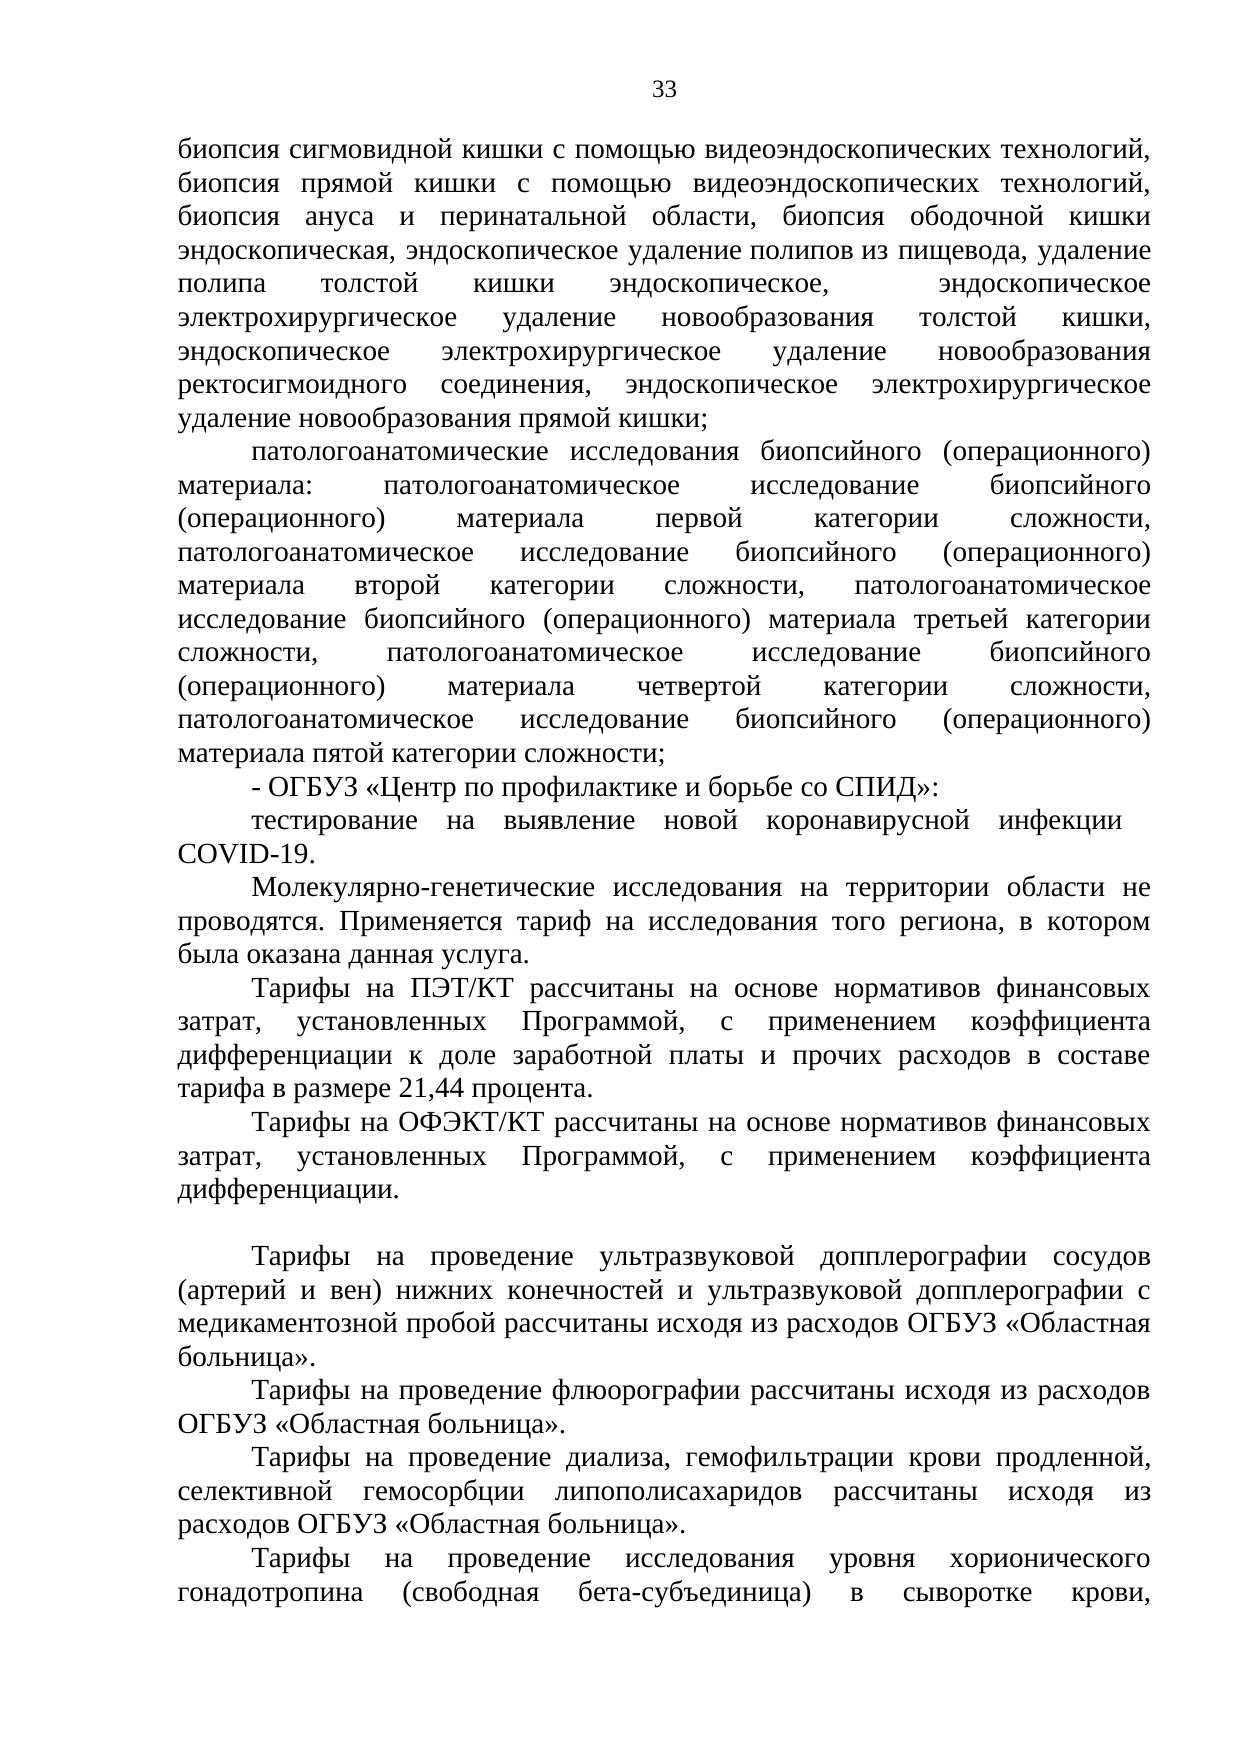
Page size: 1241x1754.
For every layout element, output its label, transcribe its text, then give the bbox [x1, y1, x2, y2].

text Тарифы на проведение флюорографии рассчитаны исходя из расходов ОГБУЗ «Областная больница». [177, 1372, 1152, 1439]
text - ОГБУЗ «Центр по профилактике и борьбе со СПИД»: [177, 769, 1152, 802]
text Тарифы на ОФЭКТ/КТ рассчитаны на основе нормативов финансовых затрат, установленных Программой, с применением коэффициента дифференциации. [177, 1104, 1152, 1205]
text Тарифы на ПЭТ/КТ рассчитаны на основе нормативов финансовых затрат, установленных Программой, с применением коэффициента дифференциации к доле заработной платы и прочих расходов в составе тарифа в размере 21,44 процента. [177, 970, 1152, 1104]
text Тарифы на проведение диализа, гемофильтрации крови продленной, селективной гемосорбции липополисахаридов рассчитаны исходя из расходов ОГБУЗ «Областная больница». [177, 1439, 1152, 1540]
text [177, 131, 1152, 433]
text тестирование на выявление новой коронавирусной инфекции COVID-19. [177, 802, 1152, 869]
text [177, 1540, 1152, 1607]
text патологоанатомические исследования биопсийного (операционного) материала: патологоанатомическое исследование биопсийного (операционного) материала первой категории сложности, патологоанатомическое исследование биопсийного (операционного) материала второй категории сложности, патологоанатомическое исследование биопсийного (операционного) материала третьей категории сложности, патологоанатомическое исследование биопсийного (операционного) материала четвертой категории сложности, патологоанатомическое исследование биопсийного (операционного) материала пятой категории сложности; [177, 433, 1152, 769]
text Тарифы на проведение ультразвуковой допплерографии сосудов (артерий и вен) нижних конечностей и ультразвуковой допплерографии с медикаментозной пробой рассчитаны исходя из расходов ОГБУЗ «Областная больница». [177, 1238, 1152, 1372]
text Молекулярно-генетические исследования на территории области не проводятся. Применяется тариф на исследования того региона, в котором была оказана данная услуга. [177, 869, 1152, 970]
